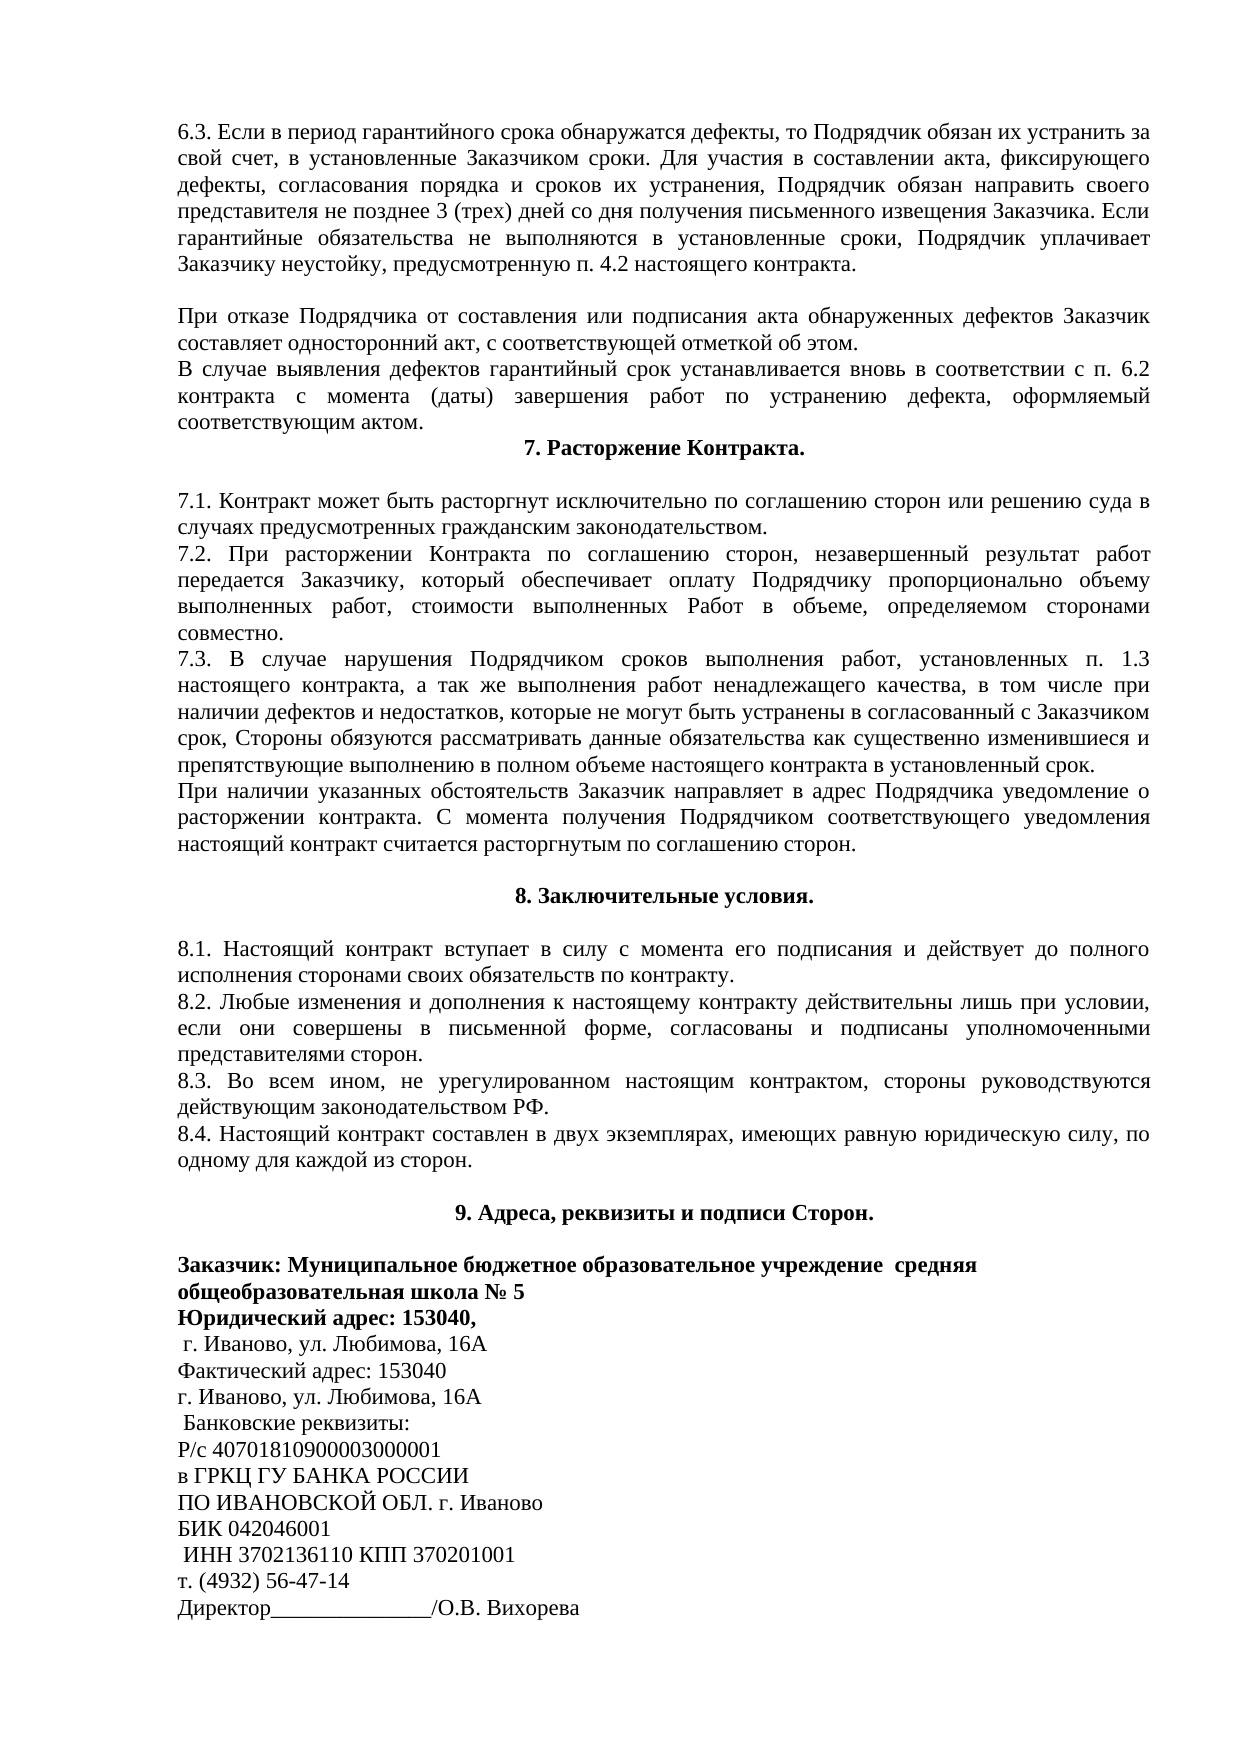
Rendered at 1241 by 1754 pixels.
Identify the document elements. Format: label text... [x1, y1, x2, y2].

text 7. Расторжение Контракта. [177, 434, 1152, 461]
text В случае выявления дефектов гарантийный срок устанавливается вновь в соответствии с п. 6.2 контракта с момента (даты) завершения работ по устранению дефекта, оформляемый соответствующим актом. [177, 355, 1152, 434]
text г. Иваново, ул. Любимова, 16А [177, 1330, 1152, 1357]
text 8.2. Любые изменения и дополнения к настоящему контракту действительны лишь при условии, если они совершены в письменной форме, согласованы и подписаны уполномоченными представителями сторон. [177, 988, 1152, 1067]
text При отказе Подрядчика от составления или подписания акта обнаруженных дефектов Заказчик составляет односторонний акт, с соответствующей отметкой об этом. [177, 303, 1152, 355]
text 6.3. Если в период гарантийного срока обнаружатся дефекты, то Подрядчик обязан их устранить за свой счет, в установленные Заказчиком сроки. Для участия в составлении акта, фиксирующего дефекты, согласования порядка и сроков их устранения, Подрядчик обязан направить своего представителя не позднее 3 (трех) дней со дня получения письменного извещения Заказчика. Если гарантийные обязательства не выполняются в установленные сроки, Подрядчик уплачивает Заказчику неустойку, предусмотренную п. 4.2 настоящего контракта. [177, 118, 1152, 276]
text 8.3. Во всем ином, не урегулированном настоящим контрактом, стороны руководствуются действующим законодательством РФ. [177, 1067, 1152, 1119]
text ИНН 3702136110 КПП 370201001 [177, 1541, 1152, 1568]
text 8.1. Настоящий контракт вступает в силу с момента его подписания и действует до полного исполнения сторонами своих обязательств по контракту. [177, 935, 1152, 988]
text в ГРКЦ ГУ БАНКА РОССИИ [177, 1462, 1152, 1488]
text 8. Заключительные условия. [177, 882, 1152, 909]
text Директор______________/О.В. Вихорева [177, 1594, 1152, 1620]
text 8.4. Настоящий контракт составлен в двух экземплярах, имеющих равную юридическую силу, по одному для каждой из сторон. [177, 1119, 1152, 1172]
text Банковские реквизиты: [177, 1409, 1152, 1436]
text Фактический адрес: 153040 [177, 1357, 1152, 1383]
text БИК 042046001 [177, 1515, 1152, 1541]
text ПО ИВАНОВСКОЙ ОБЛ. г. Иваново [177, 1488, 1152, 1515]
text т. (4932) 56-47-14 [177, 1568, 1152, 1594]
text Заказчик: Муниципальное бюджетное образовательное учреждение средняя общеобразовательная школа № 5 [177, 1251, 1152, 1304]
text 7.3. В случае нарушения Подрядчиком сроков выполнения работ, установленных п. 1.3 настоящего контракта, а так же выполнения работ ненадлежащего качества, в том числе при наличии дефектов и недостатков, которые не могут быть устранены в согласованный с Заказчиком срок, Стороны обязуются рассматривать данные обязательства как существенно изменившиеся и препятствующие выполнению в полном объеме настоящего контракта в установленный срок. [177, 645, 1152, 777]
text 7.1. Контракт может быть расторгнут исключительно по соглашению сторон или решению суда в случаях предусмотренных гражданским законодательством. [177, 487, 1152, 540]
text Р/с 40701810900003000001 [177, 1436, 1152, 1462]
text г. Иваново, ул. Любимова, 16А [177, 1383, 1152, 1409]
text Юридический адрес: 153040, [177, 1304, 1152, 1330]
text 9. Адреса, реквизиты и подписи Сторон. [177, 1199, 1152, 1225]
text При наличии указанных обстоятельств Заказчик направляет в адрес Подрядчика уведомление о расторжении контракта. С момента получения Подрядчиком соответствующего уведомления настоящий контракт считается расторгнутым по соглашению сторон. [177, 777, 1152, 856]
text 7.2. При расторжении Контракта по соглашению сторон, незавершенный результат работ передается Заказчику, который обеспечивает оплату Подрядчику пропорционально объему выполненных работ, стоимости выполненных Работ в объеме, определяемом сторонами совместно. [177, 540, 1152, 645]
